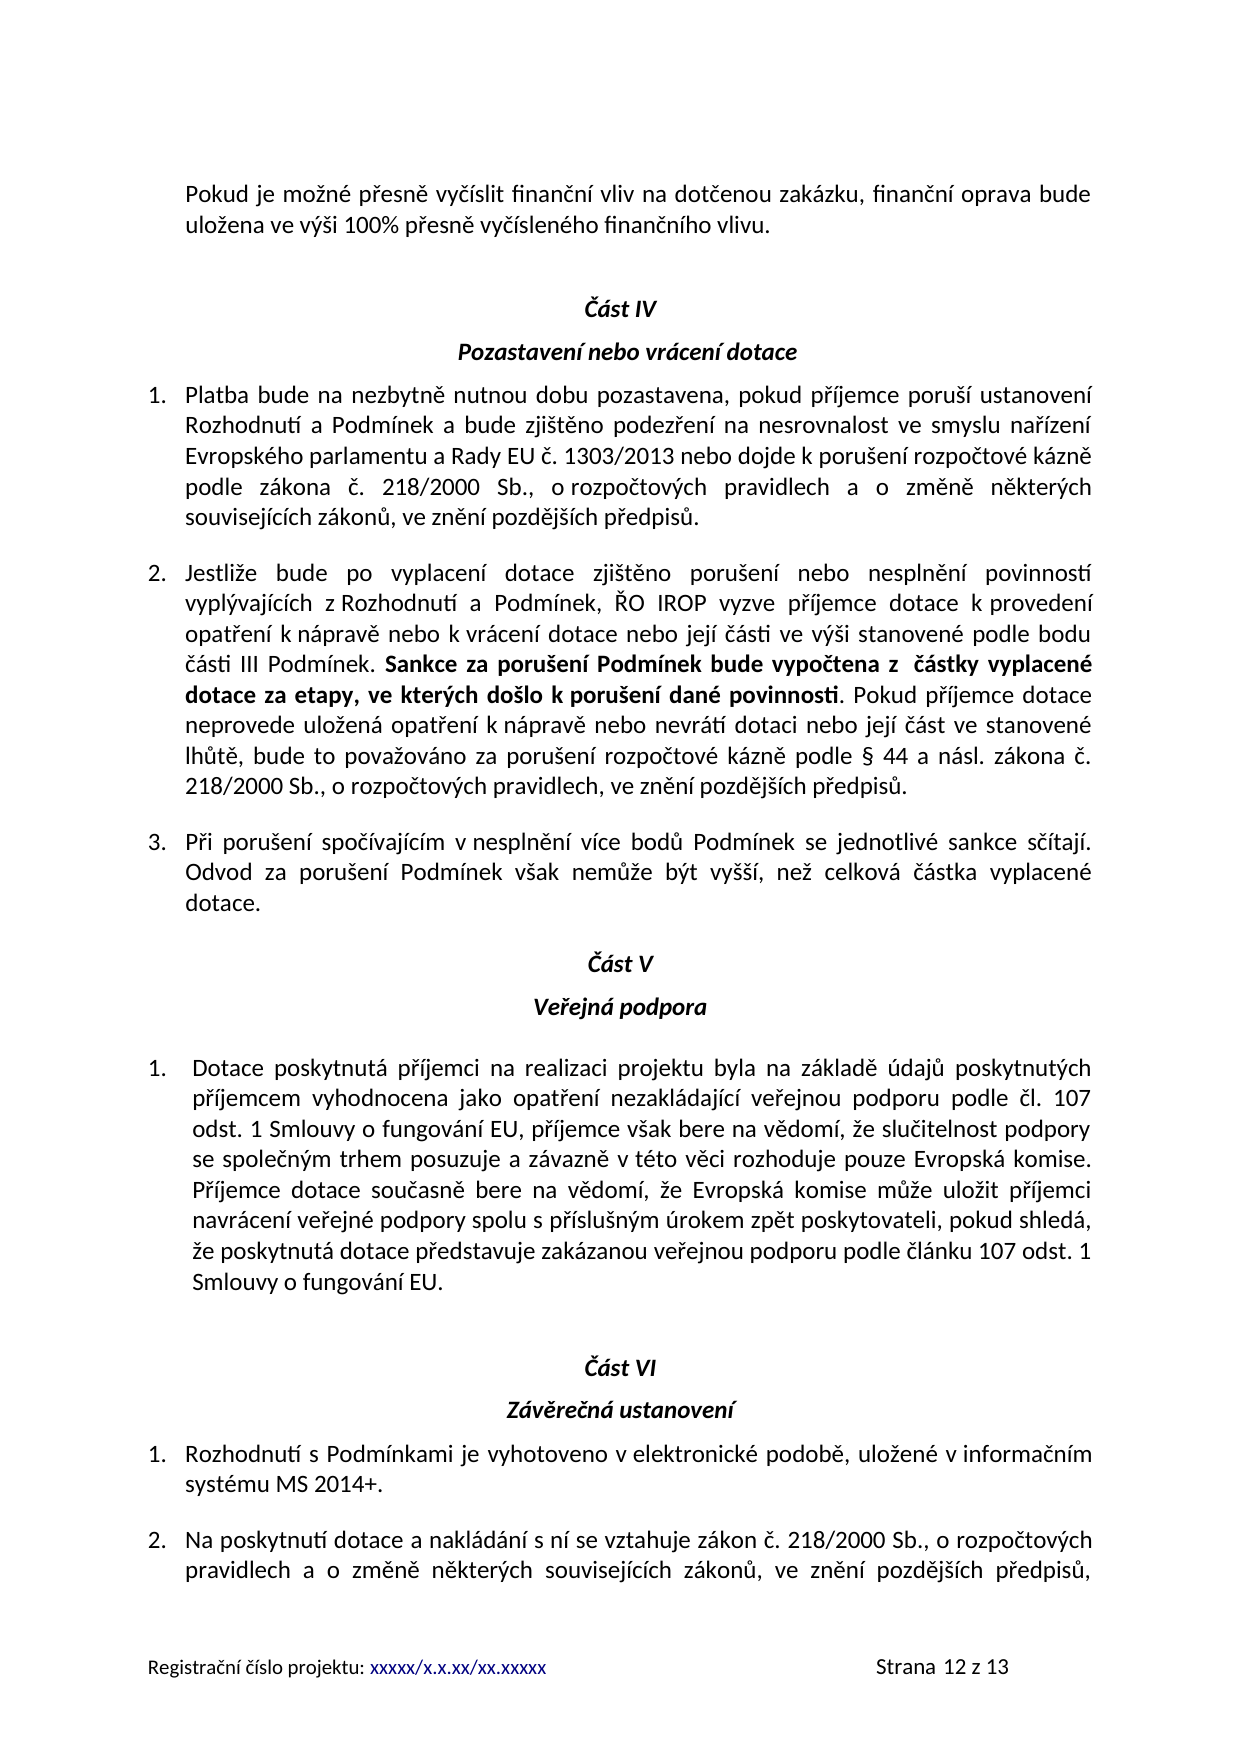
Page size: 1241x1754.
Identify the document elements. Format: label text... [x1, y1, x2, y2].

text Závěrečná ustanovení [148, 1395, 1092, 1425]
list Při porušení spočívajícím v nesplnění více bodů Podmínek se jednotlivé sankce sčítají. Odvod za porušení Podmínek však nemůže být vyšší, než celková částka vyplacené dotace. [148, 826, 1092, 917]
text Pozastavení nebo vrácení dotace [162, 336, 1093, 367]
list Rozhodnutí s Podmínkami je vyhotoveno v elektronické podobě, uložené v informačním systému MS 2014+. [148, 1438, 1092, 1499]
text Veřejná podpora [148, 991, 1092, 1021]
text Část IV [148, 293, 1092, 323]
text Část V [148, 948, 1092, 978]
list Jestliže bude po vyplacení dotace zjištěno porušení nebo nesplnění povinností vyplývajících z Rozhodnutí a Podmínek, ŘO IROP vyzve příjemce dotace k provedení opatření k nápravě nebo k vrácení dotace nebo její části ve výši stanovené podle bodu části III Podmínek. Sankce za porušení Podmínek bude vypočtena z částky vyplacené dotace za etapy, ve kterých došlo k porušení dané povinnosti. Pokud příjemce dotace neprovede uložená opatření k nápravě nebo nevrátí dotaci nebo její část ve stanovené lhůtě, bude to považováno za porušení rozpočtové kázně podle § 44 a násl. zákona č. 218/2000 Sb., o rozpočtových pravidlech, ve znění pozdějších předpisů. [148, 557, 1092, 801]
text Část VI [148, 1352, 1092, 1382]
list Platba bude na nezbytně nutnou dobu pozastavena, pokud příjemce poruší ustanovení Rozhodnutí a Podmínek a bude zjištěno podezření na nesrovnalost ve smyslu nařízení Evropského parlamentu a Rady EU č. 1303/2013 nebo dojde k porušení rozpočtové kázně podle zákona č. 218/2000 Sb., o rozpočtových pravidlech a o změně některých souvisejících zákonů, ve znění pozdějších předpisů. [148, 379, 1092, 532]
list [148, 1524, 1092, 1585]
list Dotace poskytnutá příjemci na realizaci projektu byla na základě údajů poskytnutých příjemcem vyhodnocena jako opatření nezakládající veřejnou podporu podle čl. 107 odst. 1 Smlouvy o fungování EU, příjemce však bere na vědomí, že slučitelnost podpory se společným trhem posuzuje a závazně v této věci rozhoduje pouze Evropská komise. Příjemce dotace současně bere na vědomí, že Evropská komise může uložit příjemci navrácení veřejné podpory spolu s příslušným úrokem zpět poskytovateli, pokud shledá, že poskytnutá dotace představuje zakázanou veřejnou podporu podle článku 107 odst. 1 Smlouvy o fungování EU. [148, 1052, 1092, 1296]
text Pokud je možné přesně vyčíslit finanční vliv na dotčenou zakázku, finanční oprava bude uložena ve výši 100% přesně vyčísleného finančního vlivu. [185, 178, 1092, 239]
